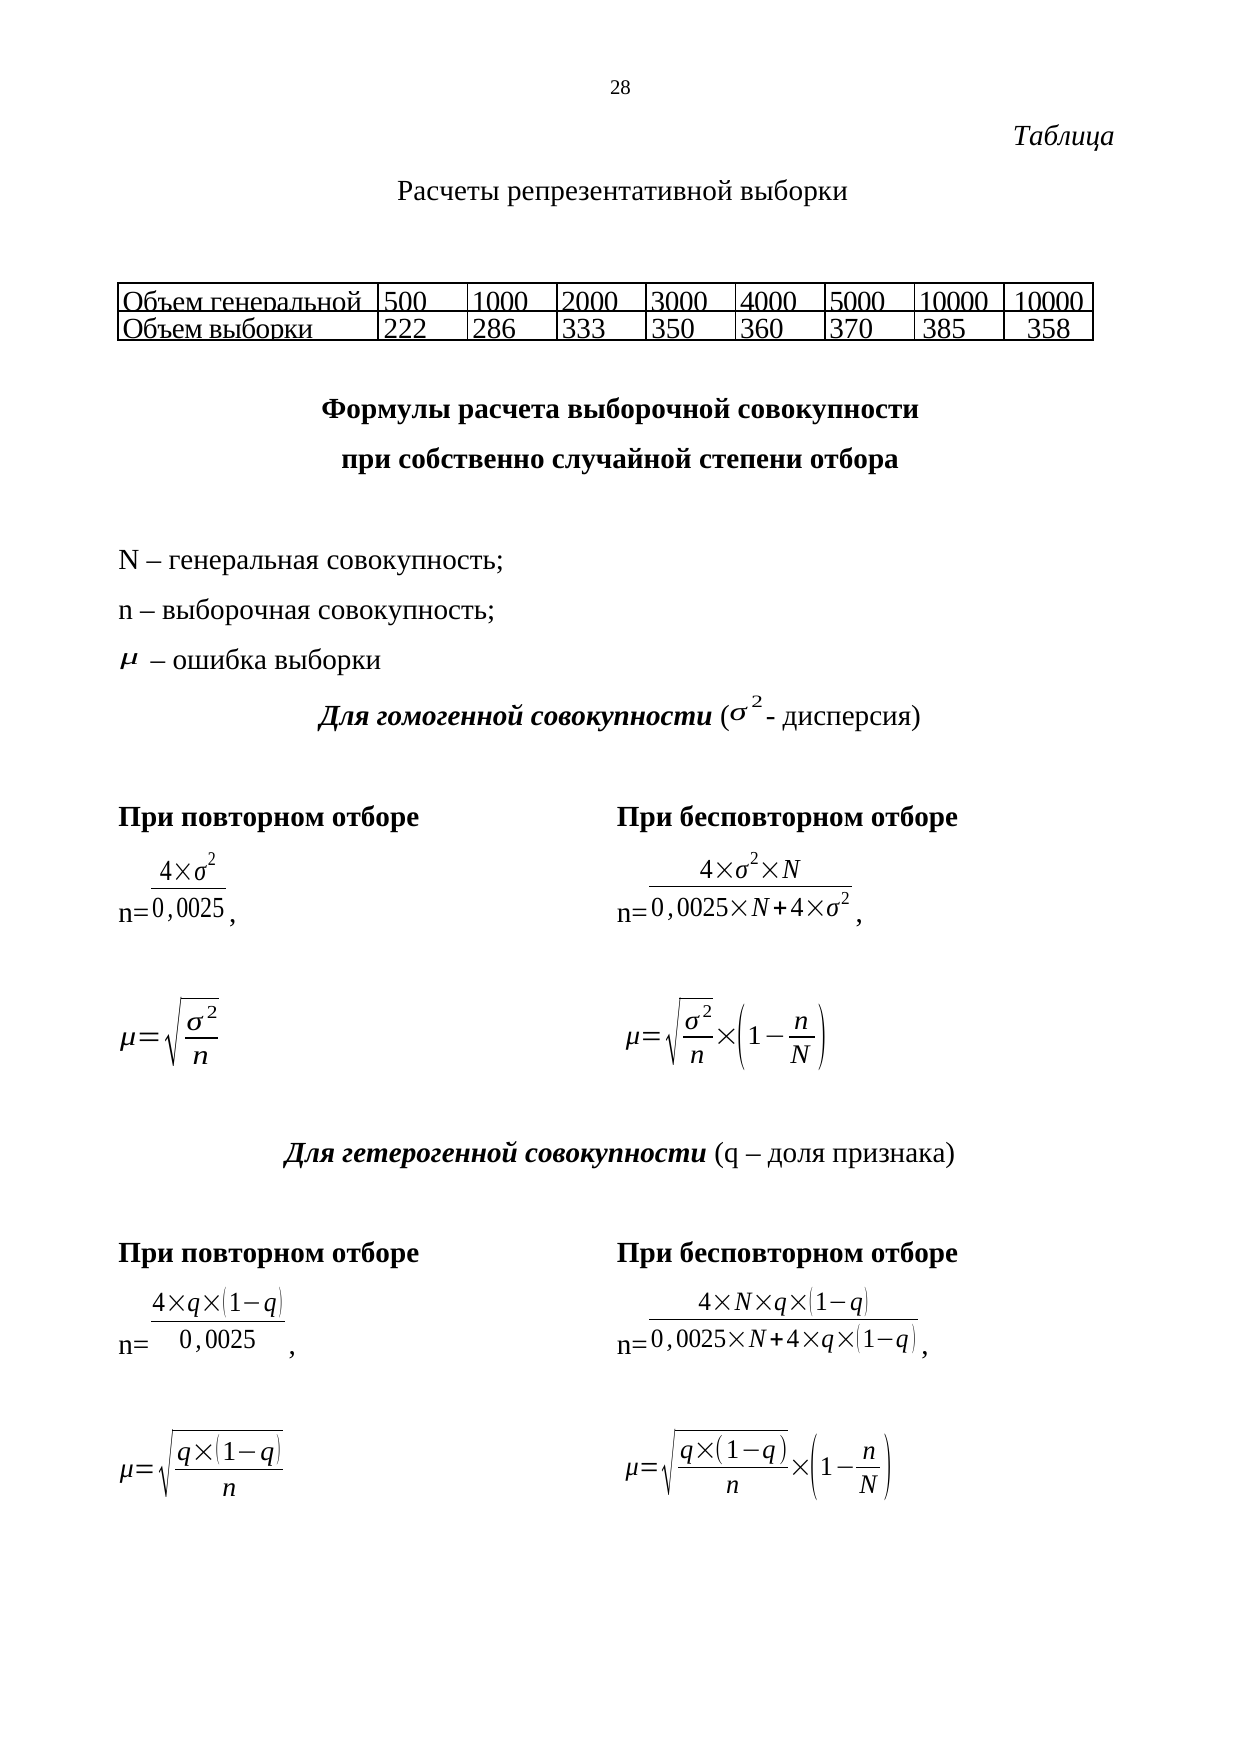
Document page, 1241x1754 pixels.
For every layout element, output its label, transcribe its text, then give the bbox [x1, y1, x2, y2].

table_cell 333 [558, 312, 645, 339]
table_header 5000 [826, 284, 840, 310]
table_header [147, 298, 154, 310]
table_cell Объем выборки [273, 312, 377, 339]
text N – генеральная совокупность; [118, 542, 1122, 575]
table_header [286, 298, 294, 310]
text Для гомогенной совокупности (- дисперсия) [118, 693, 1122, 732]
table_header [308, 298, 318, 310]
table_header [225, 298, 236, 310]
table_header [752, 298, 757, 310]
table_header 100000 [1005, 284, 1019, 310]
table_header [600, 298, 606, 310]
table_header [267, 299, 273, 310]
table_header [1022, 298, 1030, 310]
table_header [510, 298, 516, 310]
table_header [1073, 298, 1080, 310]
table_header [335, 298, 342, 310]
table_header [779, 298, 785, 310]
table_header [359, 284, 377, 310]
table_cell 350 [647, 312, 735, 339]
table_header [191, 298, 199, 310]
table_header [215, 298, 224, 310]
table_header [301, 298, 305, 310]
table_header 500 [423, 284, 467, 310]
table_cell 222 [379, 312, 467, 339]
table_cell 385 [915, 312, 1003, 339]
table_cell 286 [468, 312, 556, 339]
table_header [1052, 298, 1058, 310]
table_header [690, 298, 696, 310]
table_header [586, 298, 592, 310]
text Формулы расчета выборочной совокупности [118, 391, 1122, 424]
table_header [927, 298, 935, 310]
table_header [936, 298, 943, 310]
text Таблица [118, 118, 1114, 152]
table_header 10000 [985, 284, 1003, 310]
table_header 1000 [524, 284, 556, 310]
table_header 4000 [793, 284, 824, 310]
table_header 3000 [647, 284, 661, 310]
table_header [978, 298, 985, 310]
table_header 5000 [881, 284, 914, 310]
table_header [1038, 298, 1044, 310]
table_header При бесповторном отборе n=, [605, 1236, 1104, 1515]
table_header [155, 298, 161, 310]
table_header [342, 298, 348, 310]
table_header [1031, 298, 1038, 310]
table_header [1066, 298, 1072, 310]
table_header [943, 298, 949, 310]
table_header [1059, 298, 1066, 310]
table_header При повторном отборе n=, [107, 1236, 605, 1515]
text – ошибка выборки [118, 642, 1122, 676]
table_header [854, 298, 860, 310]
table_header 2000 [614, 284, 645, 310]
text при собственно случайной степени отбора [118, 441, 1122, 475]
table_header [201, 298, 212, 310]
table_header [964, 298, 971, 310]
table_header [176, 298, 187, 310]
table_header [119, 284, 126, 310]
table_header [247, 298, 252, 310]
table_header 3000 [704, 284, 735, 310]
table_header 500 [379, 284, 394, 310]
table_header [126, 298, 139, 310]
text Для гетерогенной совокупности (q – доля признака) [118, 1135, 1122, 1168]
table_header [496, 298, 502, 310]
table_cell 360 [736, 312, 824, 339]
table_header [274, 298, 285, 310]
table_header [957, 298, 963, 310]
table_header При повторном отборе n=, [107, 799, 605, 1084]
text n – выборочная совокупность; [118, 592, 1122, 626]
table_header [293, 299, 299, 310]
text Расчеты репрезентативной выборки [123, 173, 1122, 206]
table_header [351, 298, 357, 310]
table_header 2000 [558, 284, 578, 310]
table_header При бесповторном отборе n=, [605, 799, 1104, 1084]
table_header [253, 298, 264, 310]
table_cell 358 [1005, 312, 1092, 339]
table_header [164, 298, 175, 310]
table_cell 370 [826, 312, 914, 339]
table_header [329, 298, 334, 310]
table_header 4000 [736, 284, 749, 310]
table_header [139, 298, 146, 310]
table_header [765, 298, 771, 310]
table_cell Объем выборки [119, 312, 271, 339]
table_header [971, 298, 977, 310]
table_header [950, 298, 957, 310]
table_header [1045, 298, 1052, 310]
